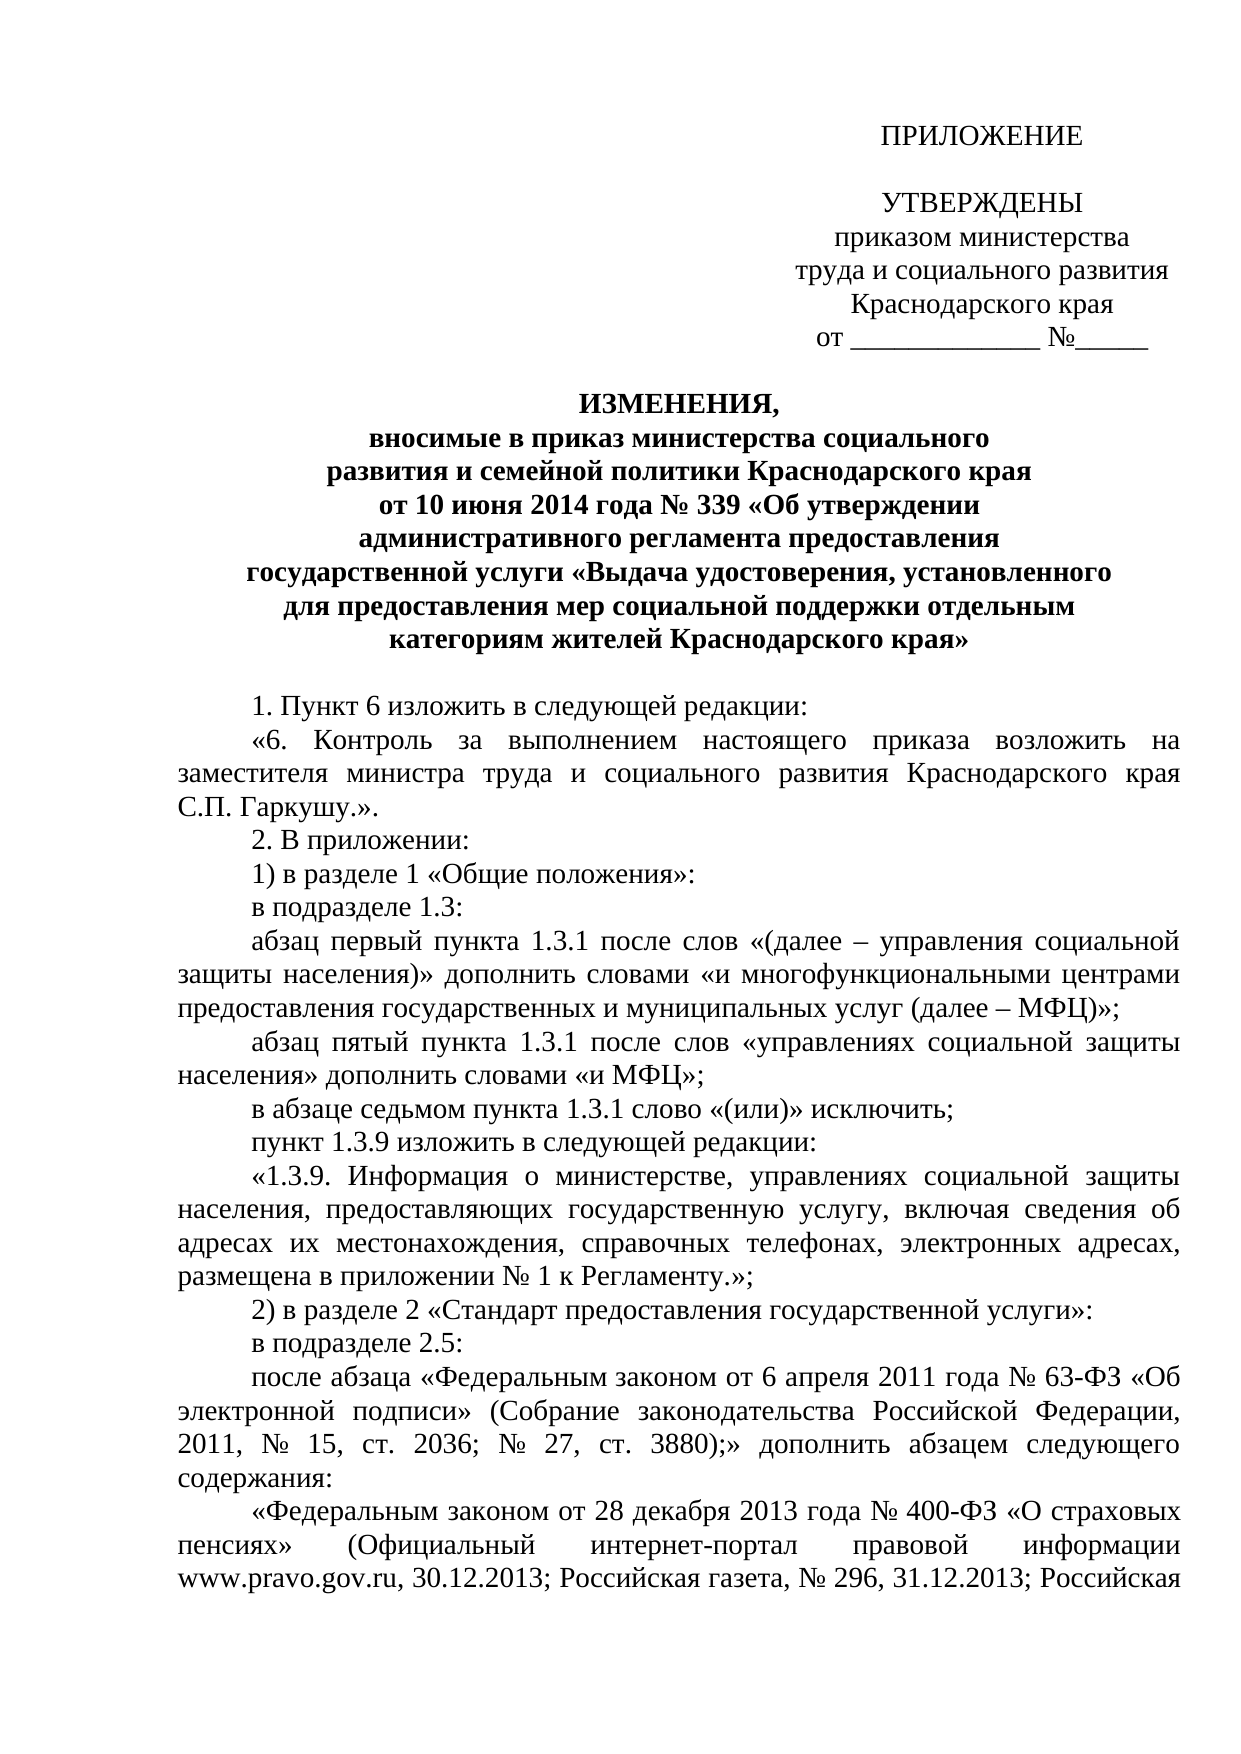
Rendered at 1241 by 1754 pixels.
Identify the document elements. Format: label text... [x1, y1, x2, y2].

title от _____________ №_____ [783, 319, 1181, 353]
text после абзаца «Федеральным законом от 6 апреля 2011 года № 63-ФЗ «Об электронной подписи» (Собрание законодательства Российской Федерации, 2011, № 15, ст. 2036; № 27, ст. 3880);» дополнить абзацем следующего содержания: [177, 1359, 1181, 1493]
text 1) в разделе 1 «Общие положения»: [251, 856, 1181, 889]
text в абзаце седьмом пункта 1.3.1 слово «(или)» исключить; [177, 1091, 1181, 1124]
title категориям жителей Краснодарского края» [177, 621, 1181, 655]
title УТВЕРЖДЕНЫ [783, 185, 1181, 219]
text «6. Контроль за выполнением настоящего приказа возложить на заместителя министра труда и социального развития Краснодарского края С.П. Гаркушу.». [177, 722, 1181, 822]
title приказом министерства [783, 219, 1181, 252]
text в подразделе 2.5: [177, 1326, 1181, 1359]
title государственной услуги «Выдача удостоверения, установленного [177, 554, 1181, 588]
title для предоставления мер социальной поддержки отдельным [177, 588, 1181, 621]
text пункт 1.3.9 изложить в следующей редакции: [177, 1124, 1181, 1158]
title развития и семейной политики Краснодарского края [177, 453, 1181, 487]
text 1. Пункт 6 изложить в следующей редакции: [177, 688, 1181, 722]
title ПРИЛОЖЕНИЕ [783, 118, 1181, 152]
text абзац пятый пункта 1.3.1 после слов «управлениях социальной защиты населения» дополнить словами «и МФЦ»; [177, 1024, 1181, 1091]
title вносимые в приказ министерства социального [177, 420, 1181, 453]
title от 10 июня 2014 года № 339 «Об утверждении [177, 487, 1181, 521]
title труда и социального развития Краснодарского края [783, 252, 1181, 319]
text 2) в разделе 2 «Стандарт предоставления государственной услуги»: [177, 1292, 1181, 1326]
text «1.3.9. Информация о министерстве, управлениях социальной защиты населения, предоставляющих государственную услугу, включая сведения об адресах их местонахождения, справочных телефонах, электронных адресах, размещена в приложении № 1 к Регламенту.»; [177, 1158, 1181, 1292]
text 2. В приложении: [177, 822, 1181, 856]
title ИЗМЕНЕНИЯ, [177, 386, 1181, 420]
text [177, 1493, 1181, 1594]
text в подразделе 1.3: [251, 889, 1181, 923]
title административного регламента предоставления [177, 521, 1181, 554]
text абзац первый пункта 1.3.1 после слов «(далее – управления социальной защиты населения)» дополнить словами «и многофункциональными центрами предоставления государственных и муниципальных услуг (далее – МФЦ)»; [177, 923, 1181, 1024]
